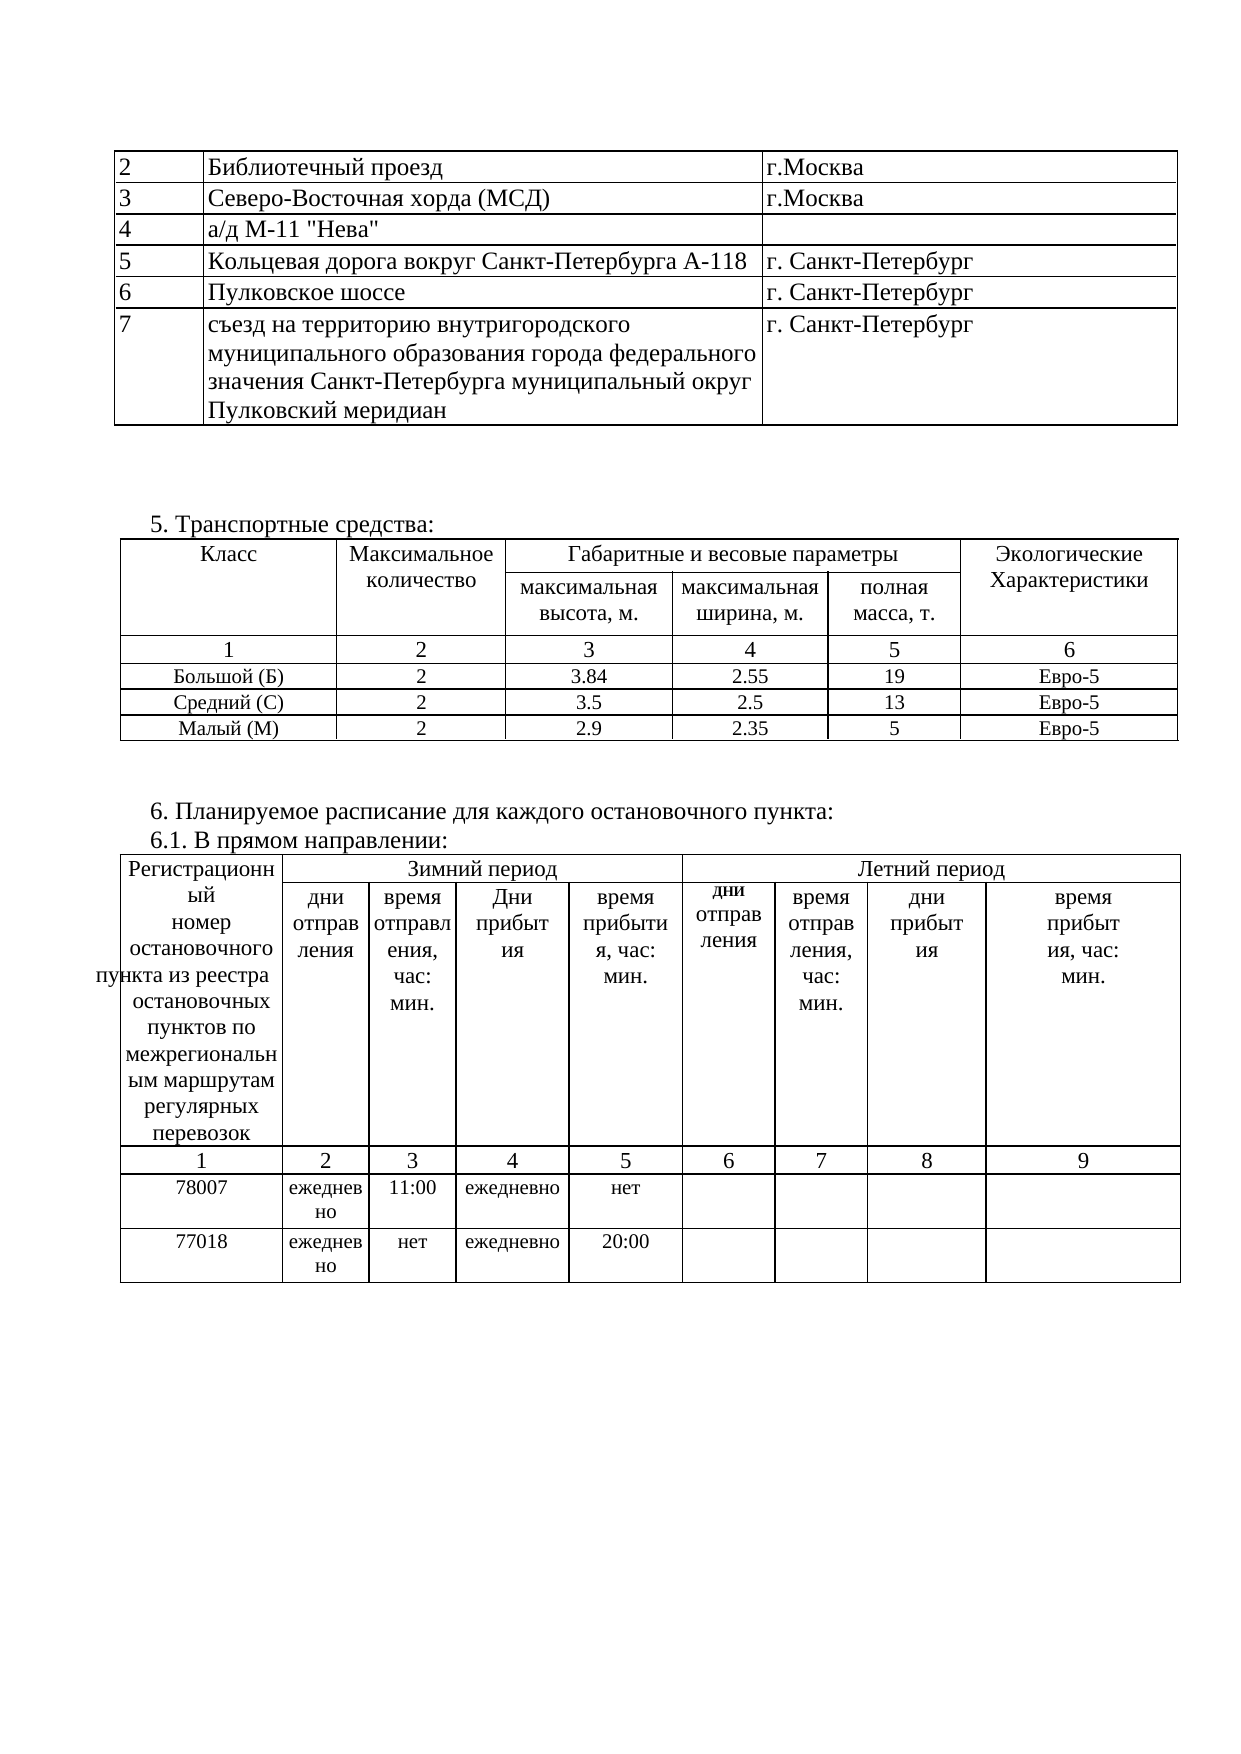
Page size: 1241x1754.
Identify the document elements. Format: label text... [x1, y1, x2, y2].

table_cell а/д М-11 "Нева" [204, 215, 762, 244]
table_cell 2 [337, 664, 505, 688]
table_cell 13 [829, 690, 960, 714]
table_cell Средний (С) [121, 690, 336, 714]
table_cell 6 [683, 1147, 774, 1173]
table_cell дни прибыт ия [868, 883, 985, 1145]
table_cell полная масса, т. [829, 573, 960, 635]
table_cell [763, 213, 1177, 244]
table_cell 2 [337, 690, 505, 714]
table_cell 5 [829, 716, 960, 739]
table_cell ежедневно [283, 1175, 368, 1227]
table_cell ежедневно [457, 1229, 568, 1282]
table_cell 4 [115, 214, 203, 244]
table_header Класс [121, 540, 336, 635]
table_cell дни отправ ления [283, 883, 368, 1145]
table_cell 2 [115, 152, 203, 181]
table_cell 3.84 [506, 664, 672, 688]
table_cell 6 [115, 277, 203, 307]
table_cell 4 [673, 636, 827, 663]
text 6.1. В прямом направлении: [150, 825, 1090, 854]
table_cell 2.5 [673, 690, 827, 714]
table_cell ежедневно [283, 1229, 368, 1282]
table_cell Дни прибыт ия [457, 883, 568, 1145]
table_header Зимний период [283, 855, 682, 882]
table_cell 77018 [121, 1229, 282, 1282]
table_cell 2 [337, 636, 505, 663]
table_cell максимальная ширина, м. [673, 573, 827, 635]
table_cell 6 [961, 636, 1177, 663]
table_cell время отправ ления, час: мин. [776, 883, 867, 1145]
table_cell 2.55 [673, 664, 827, 688]
table_cell время прибыт ия, час: мин. [987, 883, 1180, 1145]
table_cell время отправл ения, час: мин. [370, 883, 455, 1145]
table_cell Большой (Б) [121, 664, 336, 688]
table_cell 2.9 [506, 716, 672, 739]
table_cell [987, 1175, 1180, 1227]
table_cell Северо-Восточная хорда (МСД) [204, 183, 762, 213]
table_cell 3 [370, 1147, 455, 1173]
table_cell Библиотечный проезд [204, 152, 762, 181]
table_cell 5 [570, 1147, 682, 1173]
table_cell г. Санкт-Петербург [763, 276, 1177, 307]
table_cell [683, 1175, 774, 1227]
table_cell ежедневно [457, 1175, 568, 1227]
table_cell 7 [776, 1147, 867, 1173]
table_cell Евро-5 [961, 664, 1177, 688]
table_cell максимальная высота, м. [506, 573, 672, 635]
table_cell Евро-5 [961, 690, 1177, 714]
table_cell [987, 1229, 1180, 1282]
table_cell нет [570, 1175, 682, 1227]
table_cell [868, 1229, 985, 1282]
text 5. Транспортные средства: [150, 509, 1090, 538]
text 6. Планируемое расписание для каждого остановочного пункта: [150, 796, 1090, 825]
table_header Летний период [683, 855, 1180, 882]
table_cell время прибыти я, час: мин. [570, 883, 682, 1145]
table_cell 78007 [121, 1175, 282, 1227]
table_cell [776, 1175, 867, 1227]
table_header Экологические Характеристики [961, 540, 1177, 635]
table_cell 1 [121, 636, 336, 663]
table_cell 2.35 [673, 716, 827, 739]
table_header Габаритные и весовые параметры [506, 540, 960, 571]
table_cell г.Москва [763, 152, 1177, 181]
table_cell г. Санкт-Петербург [763, 244, 1177, 276]
table_cell г.Москва [763, 181, 1177, 213]
table_cell ДНИ отправ ления [683, 883, 774, 1145]
table_cell [776, 1229, 867, 1282]
table_cell 9 [987, 1147, 1180, 1173]
table_cell 2 [283, 1147, 368, 1173]
table_cell 2 [337, 716, 505, 739]
table_cell 8 [868, 1147, 985, 1173]
table_header Максимальное количество [337, 540, 505, 635]
table_cell 1 [121, 1147, 282, 1173]
table_cell 5 [829, 636, 960, 663]
table_cell нет [370, 1229, 455, 1282]
table_cell Евро-5 [961, 716, 1177, 739]
table_cell Малый (М) [121, 716, 336, 739]
table_cell 20:00 [570, 1229, 682, 1282]
table_cell 3 [506, 636, 672, 663]
table_cell Кольцевая дорога вокруг Санкт-Петербурга А-118 [204, 246, 762, 276]
table_cell 3.5 [506, 690, 672, 714]
table_header Регистрационный номер остановочного пункта из реестра остановочных пунктов по межрегиональным маршрутам регулярных перевозок [121, 855, 282, 1145]
table_cell съезд на территорию внутригородского муниципального образования города федерального значения Санкт-Петербурга муниципальный округ Пулковский меридиан [204, 309, 762, 424]
table_cell г. Санкт-Петербург [763, 307, 1177, 424]
table_cell 4 [457, 1147, 568, 1173]
table_cell 7 [115, 308, 203, 424]
table_cell Пулковское шоссе [204, 277, 762, 307]
table_cell 3 [115, 183, 203, 213]
table_cell [868, 1175, 985, 1227]
table_cell 11:00 [370, 1175, 455, 1227]
table_cell [683, 1229, 774, 1282]
table_cell 19 [829, 664, 960, 688]
table_cell 5 [115, 245, 203, 276]
